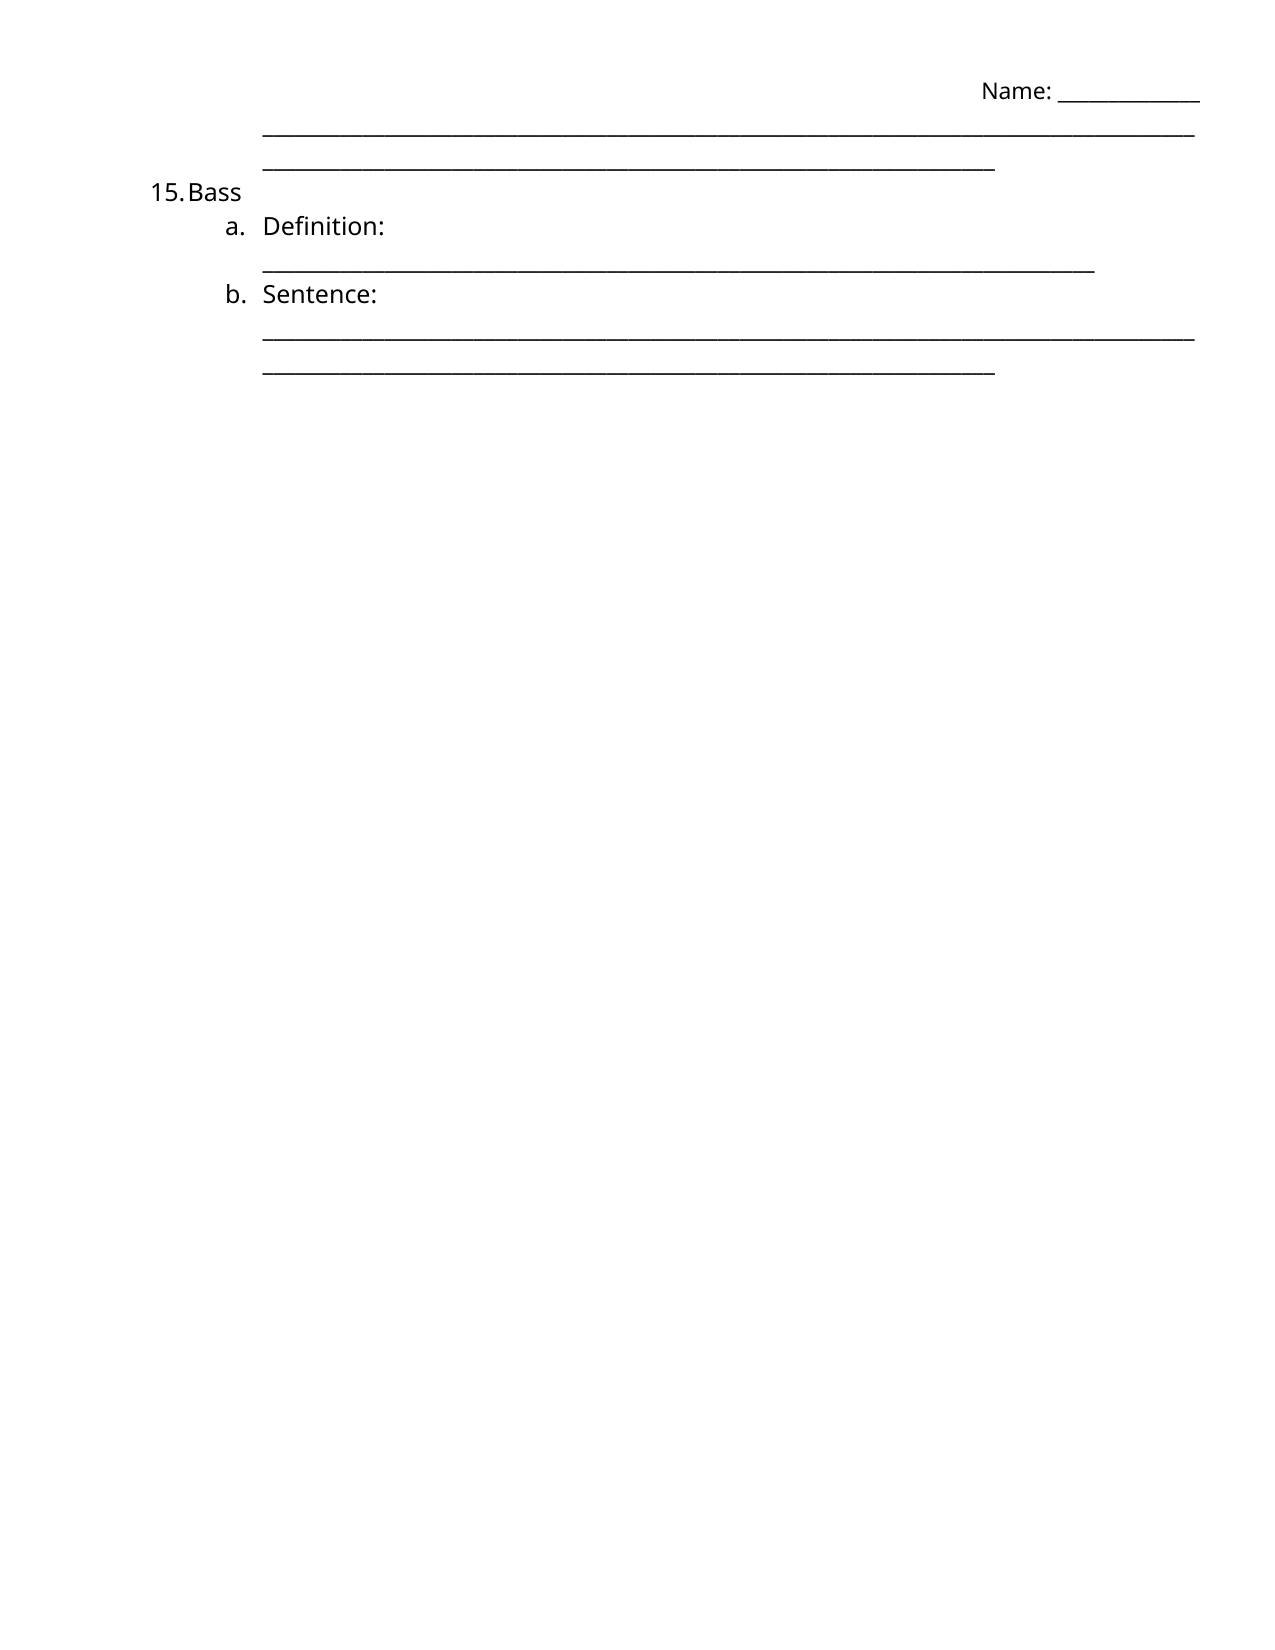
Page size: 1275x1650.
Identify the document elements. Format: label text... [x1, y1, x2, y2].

list Definition: ___________________________________________________________________________ [225, 208, 1200, 277]
list Sentence: [225, 277, 1200, 311]
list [262, 106, 1200, 174]
list Bass [150, 174, 1200, 208]
